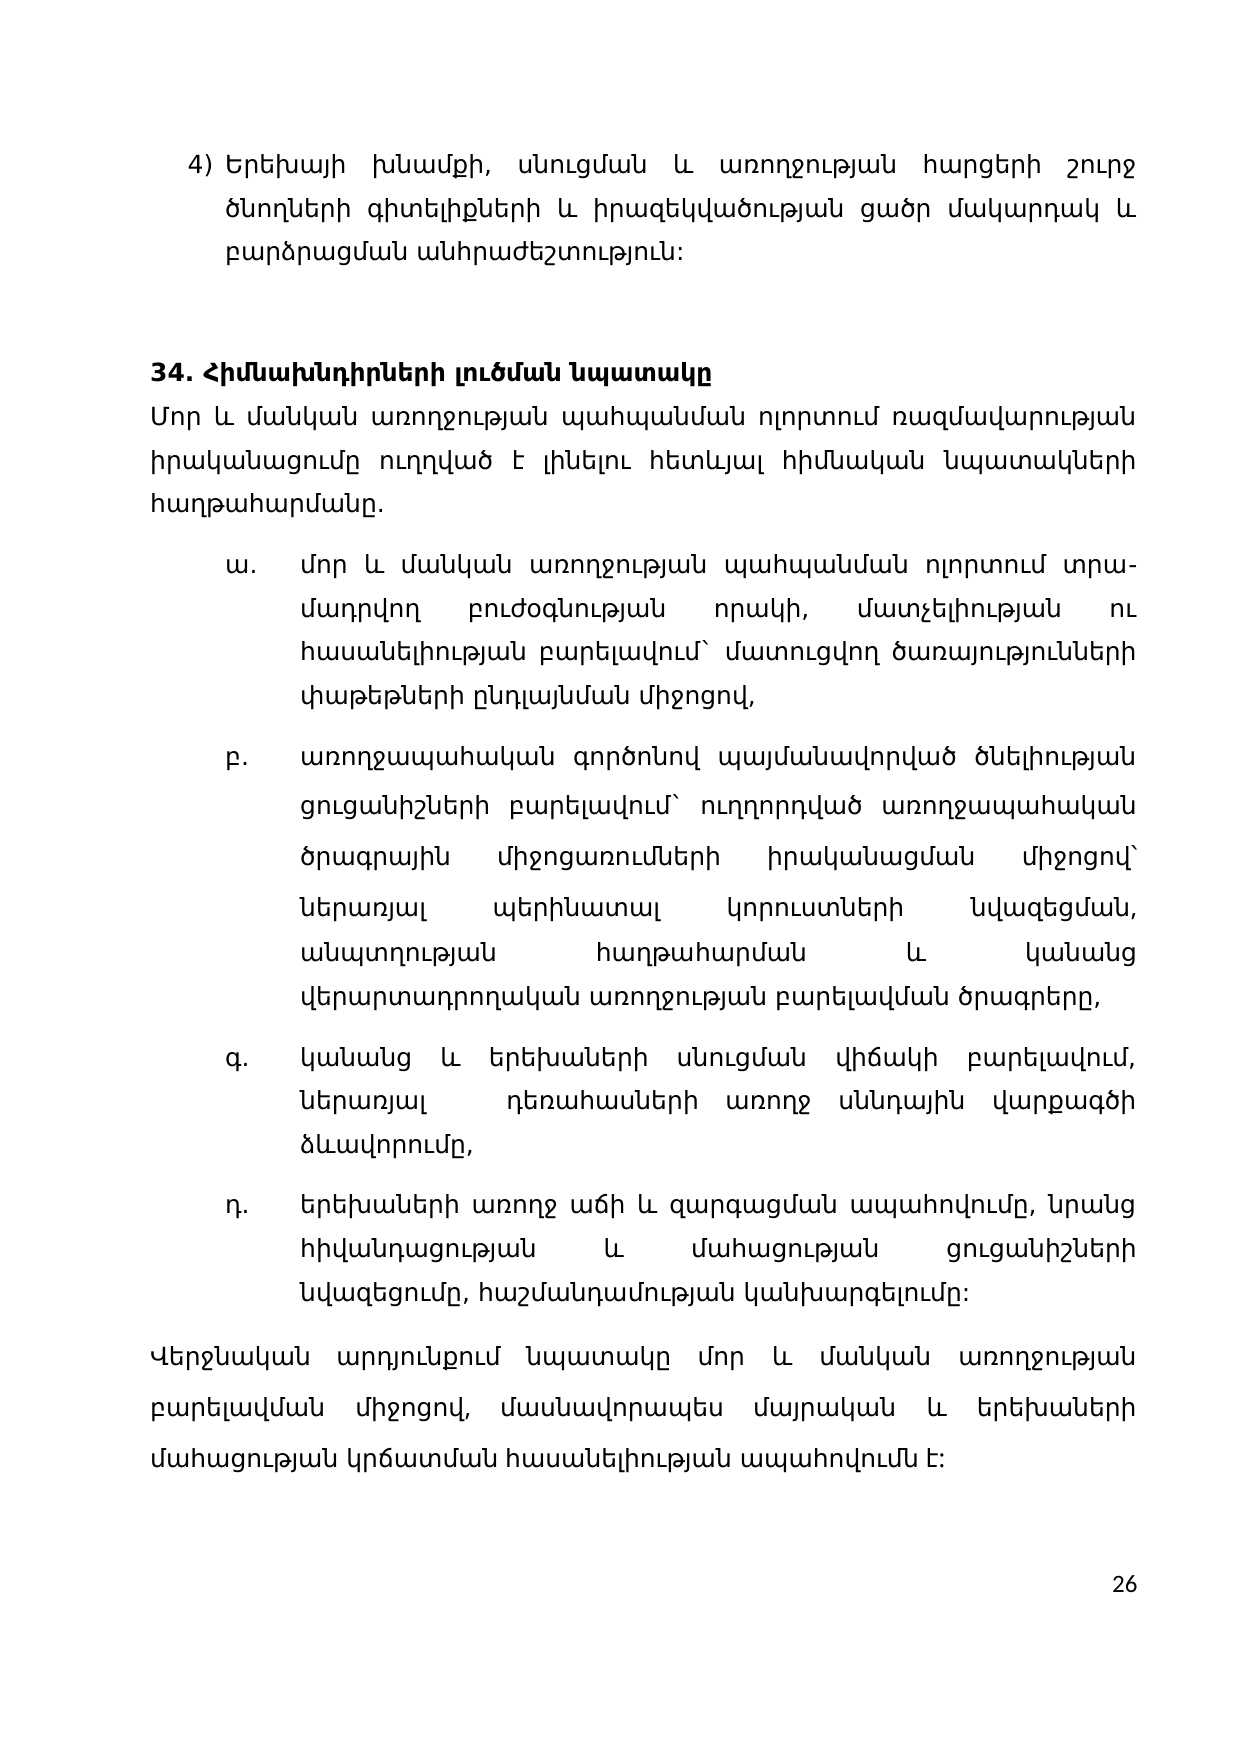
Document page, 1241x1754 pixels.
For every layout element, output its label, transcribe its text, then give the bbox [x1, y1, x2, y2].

list Երեխայի խնամքի, սնուցման և առողջության հարցերի շուրջ ծնողների գիտելիքների և իրազեկվածության ցածր մակարդակ և բարձրացման անհրաժեշտություն: [187, 150, 1137, 267]
subtitle 34. Հիմնախնդիրների լուծման նպատակը [150, 358, 1137, 387]
text Վերջնական արդյունքում նպատակը մոր և մանկան առողջության բարելավման միջոցով, մասնավորապես մայրական և երեխաների մահացության կրճատման հասանելիության ապահովումն է: [150, 1338, 1137, 1475]
text Մոր և մանկան առողջության պահպանման ոլորտում ռազմավարության իրականացումը ուղղված է լինելու հետևյալ հիմնական նպատակների հաղթահարմանը. [150, 402, 1137, 519]
text բ. առողջապահական գործոնով պայմանավորված ծնելիության ցուցանիշների բարելավում` ուղղորդված առողջապահական ծրագրային միջոցառումների իրականացման միջոցով՝ ներառյալ պերինատալ կորուստների նվազեցման, անպտղության հաղթահարման և կանանց վերարտադրողական առողջության բարելավման ծրագրերը, [225, 742, 1137, 1011]
text դ. երեխաների առողջ աճի և զարգացման ապահովումը, նրանց հիվանդացության և մահացության ցուցանիշների նվազեցումը, հաշմանդամության կանխարգելումը: [225, 1191, 1137, 1307]
text ա. մոր և մանկան առողջության պահպանման ոլորտում տրամադրվող բուժօգնության որակի, մատչելիության ու հասանելիության բարելավում` մատուցվող ծառայությունների փաթեթների ընդլայնման միջոցով, [225, 550, 1137, 710]
text գ. կանանց և երեխաների սնուցման վիճակի բարելավում, ներառյալ դեռահասների առողջ սննդային վարքագծի ձևավորումը, [225, 1043, 1137, 1159]
